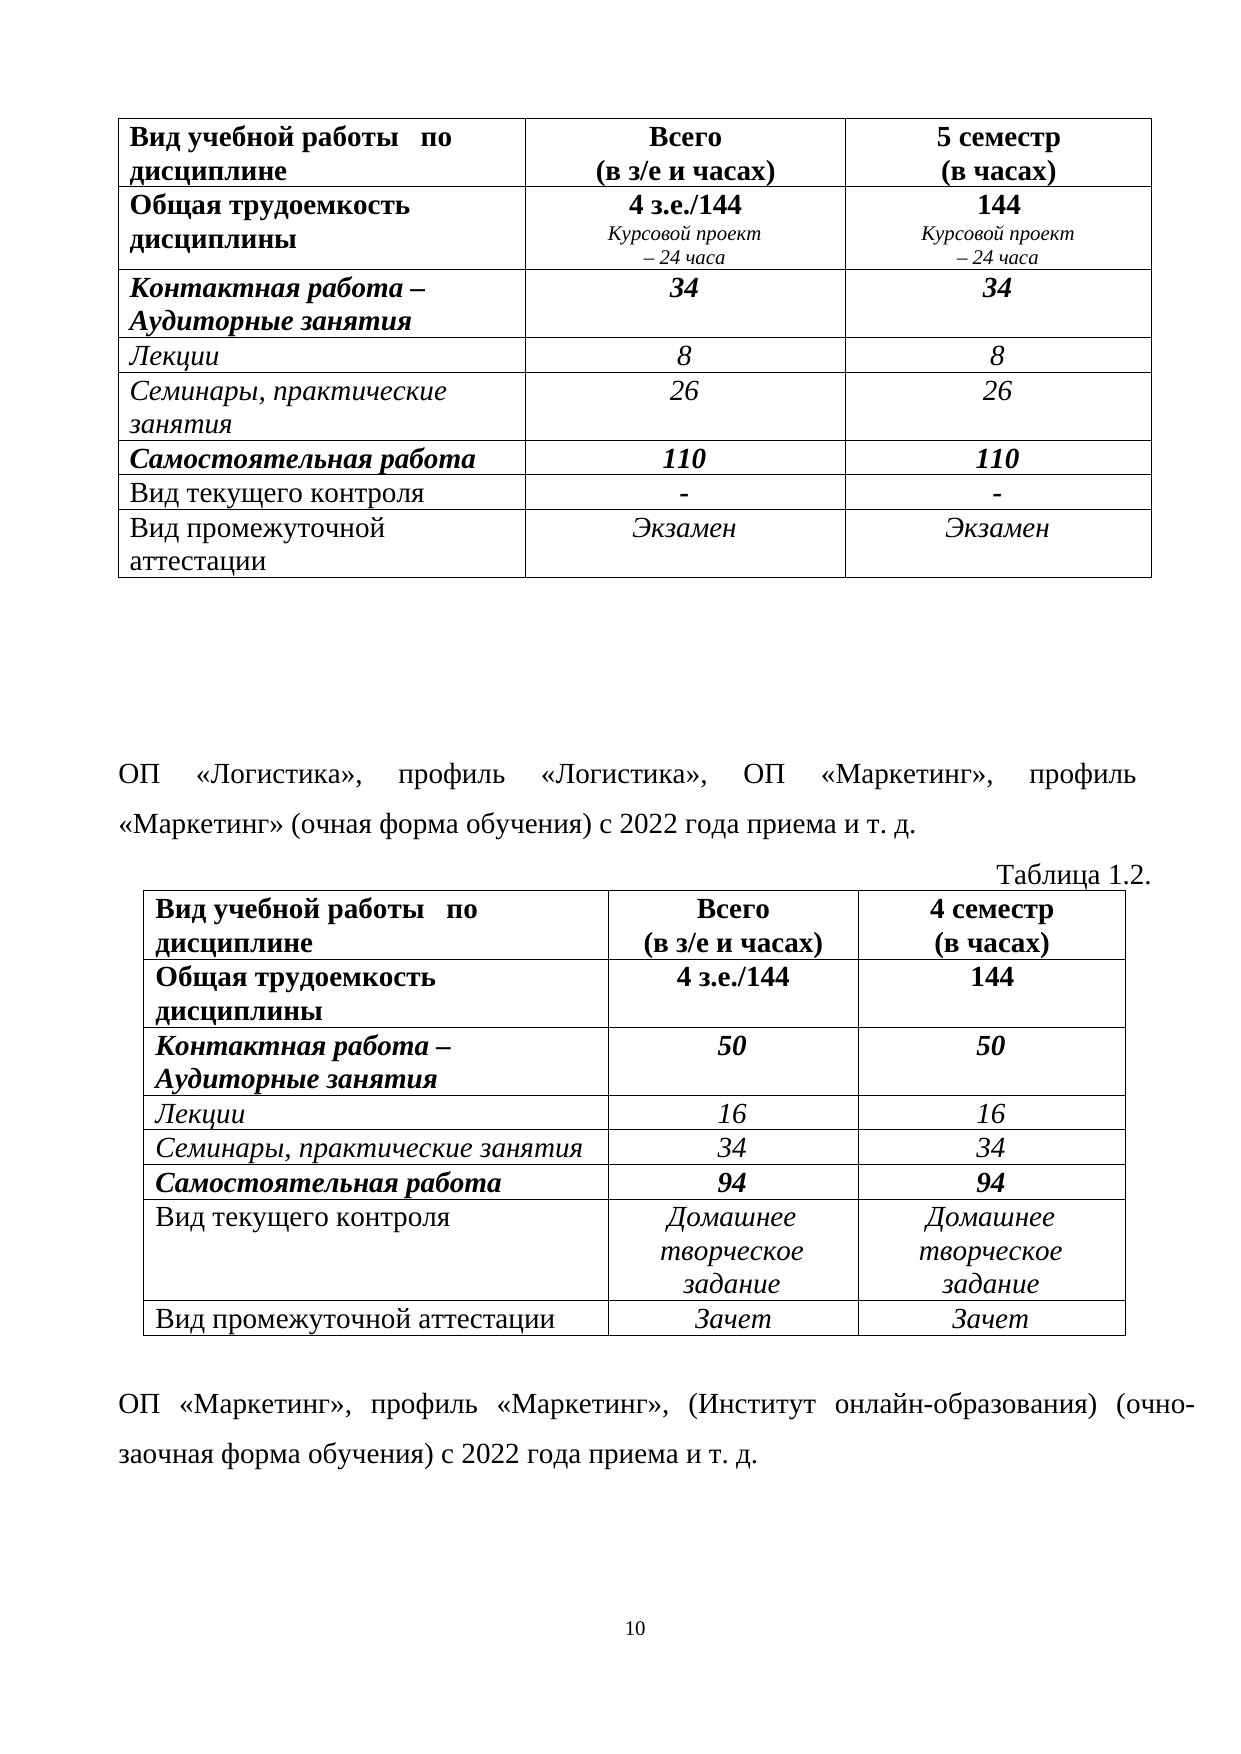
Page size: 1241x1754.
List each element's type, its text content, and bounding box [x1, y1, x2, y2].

table_cell 94 [609, 1165, 858, 1198]
text Таблица 1.2. [118, 857, 1152, 890]
table_cell 34 [846, 270, 1151, 337]
table_cell 94 [859, 1165, 1125, 1198]
table_cell Общая трудоемкость дисциплины [119, 187, 525, 269]
table_cell Домашнее творческое задание [859, 1200, 1125, 1300]
table_cell 144 [859, 960, 1125, 1027]
table_cell 34 [526, 270, 845, 337]
table_cell Контактная работа – Аудиторные занятия [119, 270, 525, 337]
table_cell 50 [609, 1028, 858, 1095]
table_cell Вид промежуточной аттестации [119, 510, 525, 577]
table_cell 8 [526, 338, 845, 372]
table_cell - [526, 475, 845, 509]
table_cell Контактная работа – Аудиторные занятия [144, 1028, 608, 1095]
table_header Всего (в з/е и часах) [526, 119, 845, 186]
table_header 4 семестр (в часах) [859, 891, 1125, 958]
text ОП «Маркетинг», профиль «Маркетинг», (Институт онлайн-образования) (очно-заочная форма обучения) с 2022 года приема и т. д. [118, 1420, 1196, 1470]
table_cell Семинары, практические занятия [144, 1130, 608, 1164]
table_cell 110 [846, 441, 1151, 474]
table_cell Лекции [119, 338, 525, 372]
table_cell 4 з.е./144 Курсовой проект – 24 часа [526, 187, 845, 269]
table_cell 110 [526, 441, 845, 474]
table_cell 34 [859, 1130, 1125, 1164]
table_cell - [846, 475, 1151, 509]
table_header Всего (в з/е и часах) [609, 891, 858, 958]
table_cell 4 з.е./144 [609, 960, 858, 1027]
table_cell 26 [846, 373, 1151, 440]
table_cell Экзамен [526, 510, 845, 577]
table_cell Экзамен [846, 510, 1151, 577]
table_cell 50 [859, 1028, 1125, 1095]
table_cell 34 [609, 1130, 858, 1164]
table_cell 16 [859, 1096, 1125, 1129]
table_cell 144 Курсовой проект – 24 часа [846, 187, 1151, 269]
table_cell Лекции [144, 1096, 608, 1129]
table_cell Самостоятельная работа [144, 1165, 608, 1198]
table_cell Зачет [859, 1301, 1125, 1335]
text ОП «Логистика», профиль «Логистика», ОП «Маркетинг», профиль «Маркетинг» (очная форма обучения) с 2022 года приема и т. д. [118, 790, 1137, 840]
table_cell Общая трудоемкость дисциплины [144, 960, 608, 1027]
table_cell Самостоятельная работа [119, 441, 525, 474]
table_cell 8 [846, 338, 1151, 372]
table_cell Домашнее творческое задание [609, 1200, 858, 1300]
table_cell Семинары, практические занятия [119, 373, 525, 440]
table_cell Вид текущего контроля [144, 1200, 608, 1300]
table_cell 16 [609, 1096, 858, 1129]
table_header 5 семестр (в часах) [846, 119, 1151, 186]
table_cell Зачет [609, 1301, 858, 1335]
table_cell Вид промежуточной аттестации [144, 1301, 608, 1335]
table_header Вид учебной работы по дисциплине [144, 891, 608, 958]
table_header Вид учебной работы по дисциплине [119, 119, 525, 186]
table_cell Вид текущего контроля [119, 475, 525, 509]
table_cell 26 [526, 373, 845, 440]
